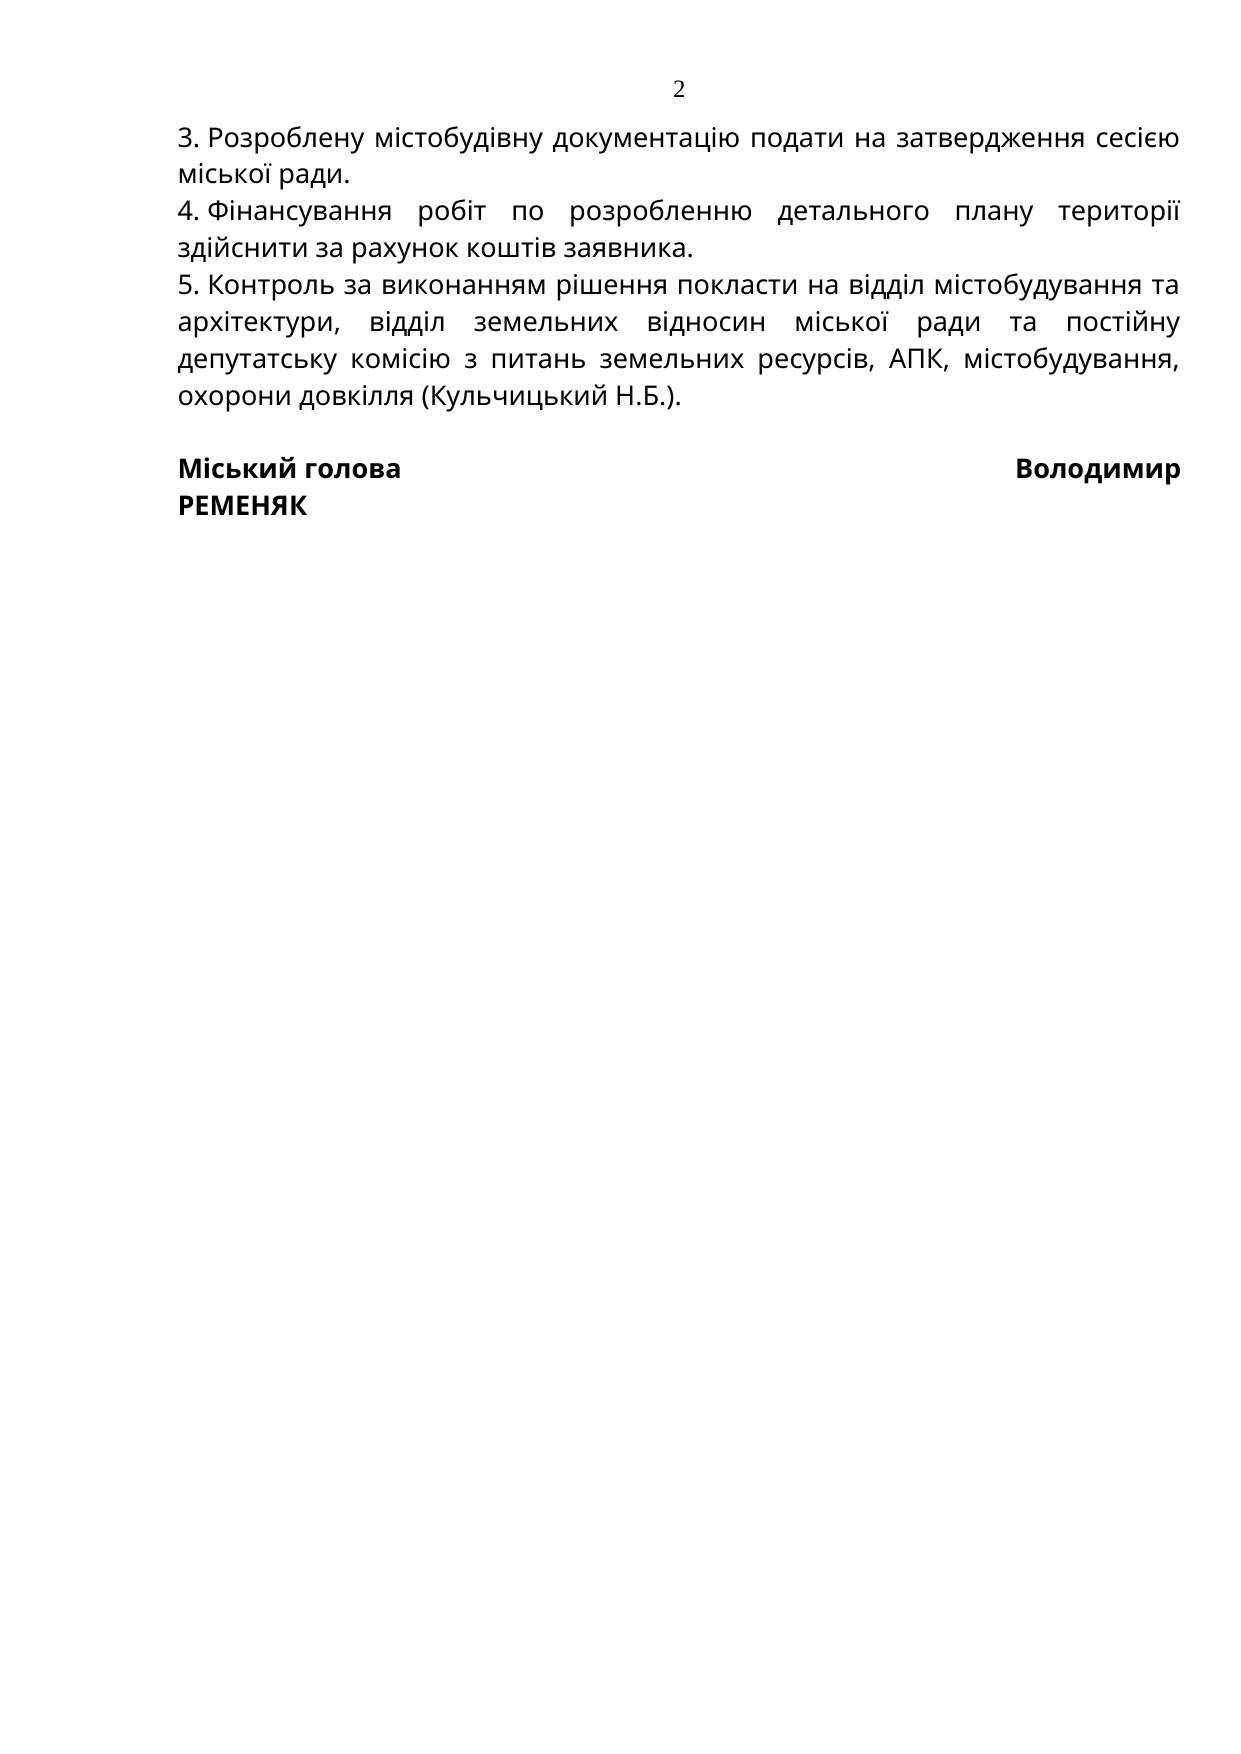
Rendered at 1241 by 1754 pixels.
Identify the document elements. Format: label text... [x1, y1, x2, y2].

list Контроль за виконанням рішення покласти на відділ містобудування та архітектури, відділ земельних відносин міської ради та постійну депутатську комісію з питань земельних ресурсів, АПК, містобудування, охорони довкілля (Кульчицький Н.Б.). [177, 266, 1181, 413]
text Міський голова Володимир РЕМЕНЯК [177, 450, 1181, 524]
list Фінансування робіт по розробленню детального плану території здійснити за рахунок коштів заявника. [177, 192, 1181, 266]
list Розроблену містобудівну документацію подати на затвердження сесією міської ради. [177, 118, 1181, 192]
